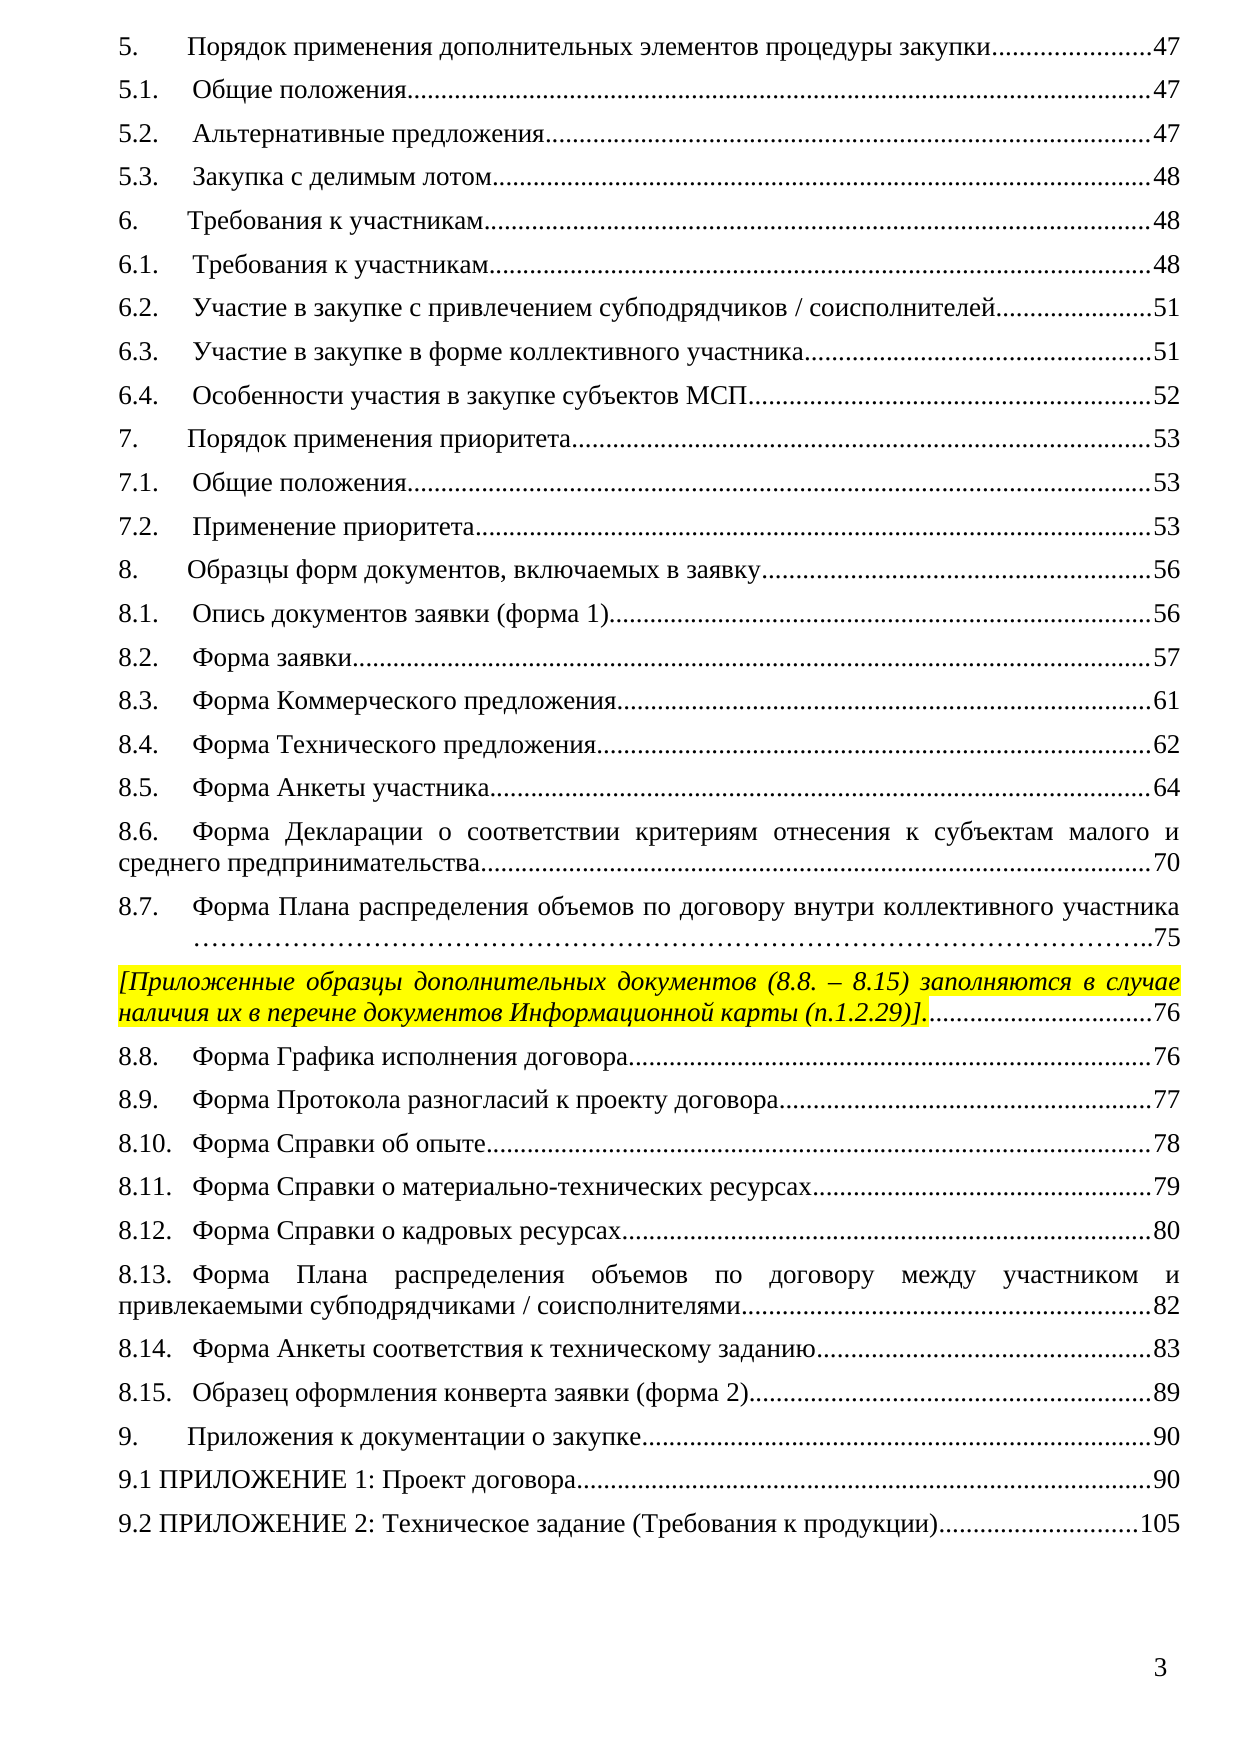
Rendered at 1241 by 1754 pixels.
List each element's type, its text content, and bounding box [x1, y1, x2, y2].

text 7.1. Общие положения 53 [118, 466, 1181, 497]
text 8. Образцы форм документов, включаемых в заявку 56 [118, 553, 1181, 584]
text 8.15. Образец оформления конверта заявки (форма 2) 89 [118, 1376, 1181, 1407]
text 5.1. Общие положения 47 [118, 73, 1181, 104]
text 8.3. Форма Коммерческого предложения 61 [118, 684, 1181, 715]
text 8.5. Форма Анкеты участника 64 [118, 772, 1181, 803]
text 5.2. Альтернативные предложения 47 [118, 117, 1181, 148]
text 5.3. Закупка с делимым лотом 48 [118, 161, 1181, 192]
text 6.2. Участие в закупке с привлечением субподрядчиков / соисполнителей 51 [118, 291, 1181, 323]
text 8.7. Форма Плана распределения объемов по договору внутри коллективного участника ……………………………………………………………………………………………..75 [118, 890, 1181, 952]
text 8.13. Форма Плана распределения объемов по договору между участником и привлекаемыми субподрядчиками / соисполнителями 82 [118, 1258, 1181, 1320]
text 5. Порядок применения дополнительных элементов процедуры закупки 47 [118, 29, 1181, 61]
text 6.4. Особенности участия в закупке субъектов МСП 52 [118, 379, 1181, 410]
text 7.2. Применение приоритета 53 [118, 510, 1181, 541]
text 8.1. Опись документов заявки (форма 1) 56 [118, 597, 1181, 628]
text 6.1. Требования к участникам 48 [118, 248, 1181, 279]
text 8.12. Форма Справки о кадровых ресурсах 80 [118, 1214, 1181, 1245]
text 9.2 ПРИЛОЖЕНИЕ 2: Техническое задание (Требования к продукции) 105 [118, 1507, 1181, 1538]
text 8.9. Форма Протокола разногласий к проекту договора 77 [118, 1083, 1181, 1114]
text 8.4. Форма Технического предложения 62 [118, 728, 1181, 759]
text 7. Порядок применения приоритета 53 [118, 422, 1181, 453]
text 6. Требования к участникам 48 [118, 204, 1181, 235]
text 9.1 ПРИЛОЖЕНИЕ 1: Проект договора 90 [118, 1463, 1181, 1495]
text 8.14. Форма Анкеты соответствия к техническому заданию 83 [118, 1333, 1181, 1364]
text 8.6. Форма Декларации о соответствии критериям отнесения к субъектам малого и среднего предпринимательства 70 [118, 815, 1181, 877]
text 8.2. Форма заявки 57 [118, 641, 1181, 672]
text 8.10. Форма Справки об опыте 78 [118, 1127, 1181, 1158]
text 8.11. Форма Справки о материально-технических ресурсах 79 [118, 1171, 1181, 1202]
text 6.3. Участие в закупке в форме коллективного участника 51 [118, 335, 1181, 366]
text 9. Приложения к документации о закупке 90 [118, 1420, 1181, 1451]
text 8.8. Форма Графика исполнения договора. 76 [118, 1039, 1181, 1071]
